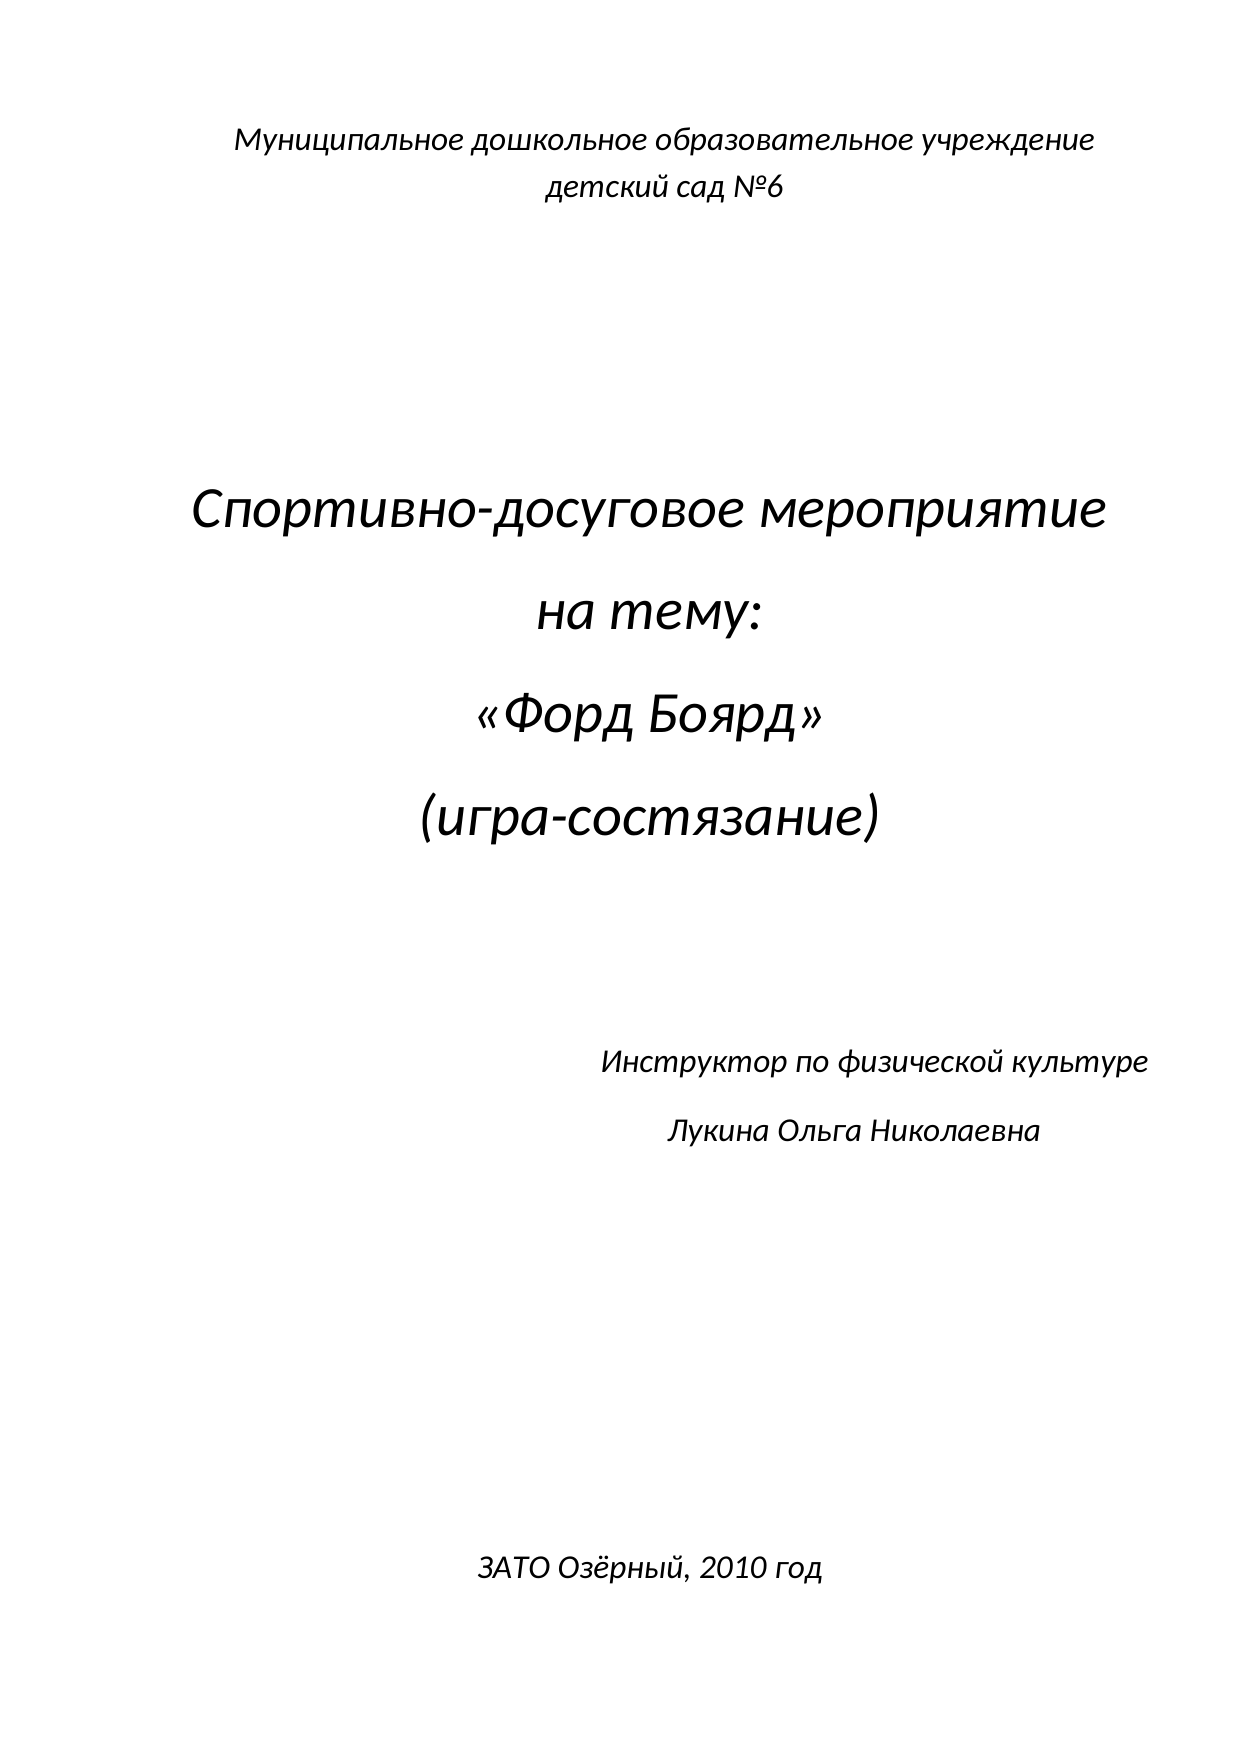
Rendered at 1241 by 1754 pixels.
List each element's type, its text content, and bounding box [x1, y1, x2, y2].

text ЗАТО Озёрный, 2010 год [148, 1547, 1152, 1587]
text Спортивно-досуговое мероприятие [148, 470, 1152, 542]
text (игра-состязание) [148, 778, 1152, 850]
text Лукина Ольга Николаевна [148, 1109, 1152, 1149]
text Инструктор по физической культуре [148, 1040, 1152, 1080]
text Муниципальное дошкольное образовательное учреждение детский сад №6 [177, 118, 1152, 206]
text «Форд Боярд» [148, 676, 1152, 747]
text на тему: [148, 573, 1152, 644]
